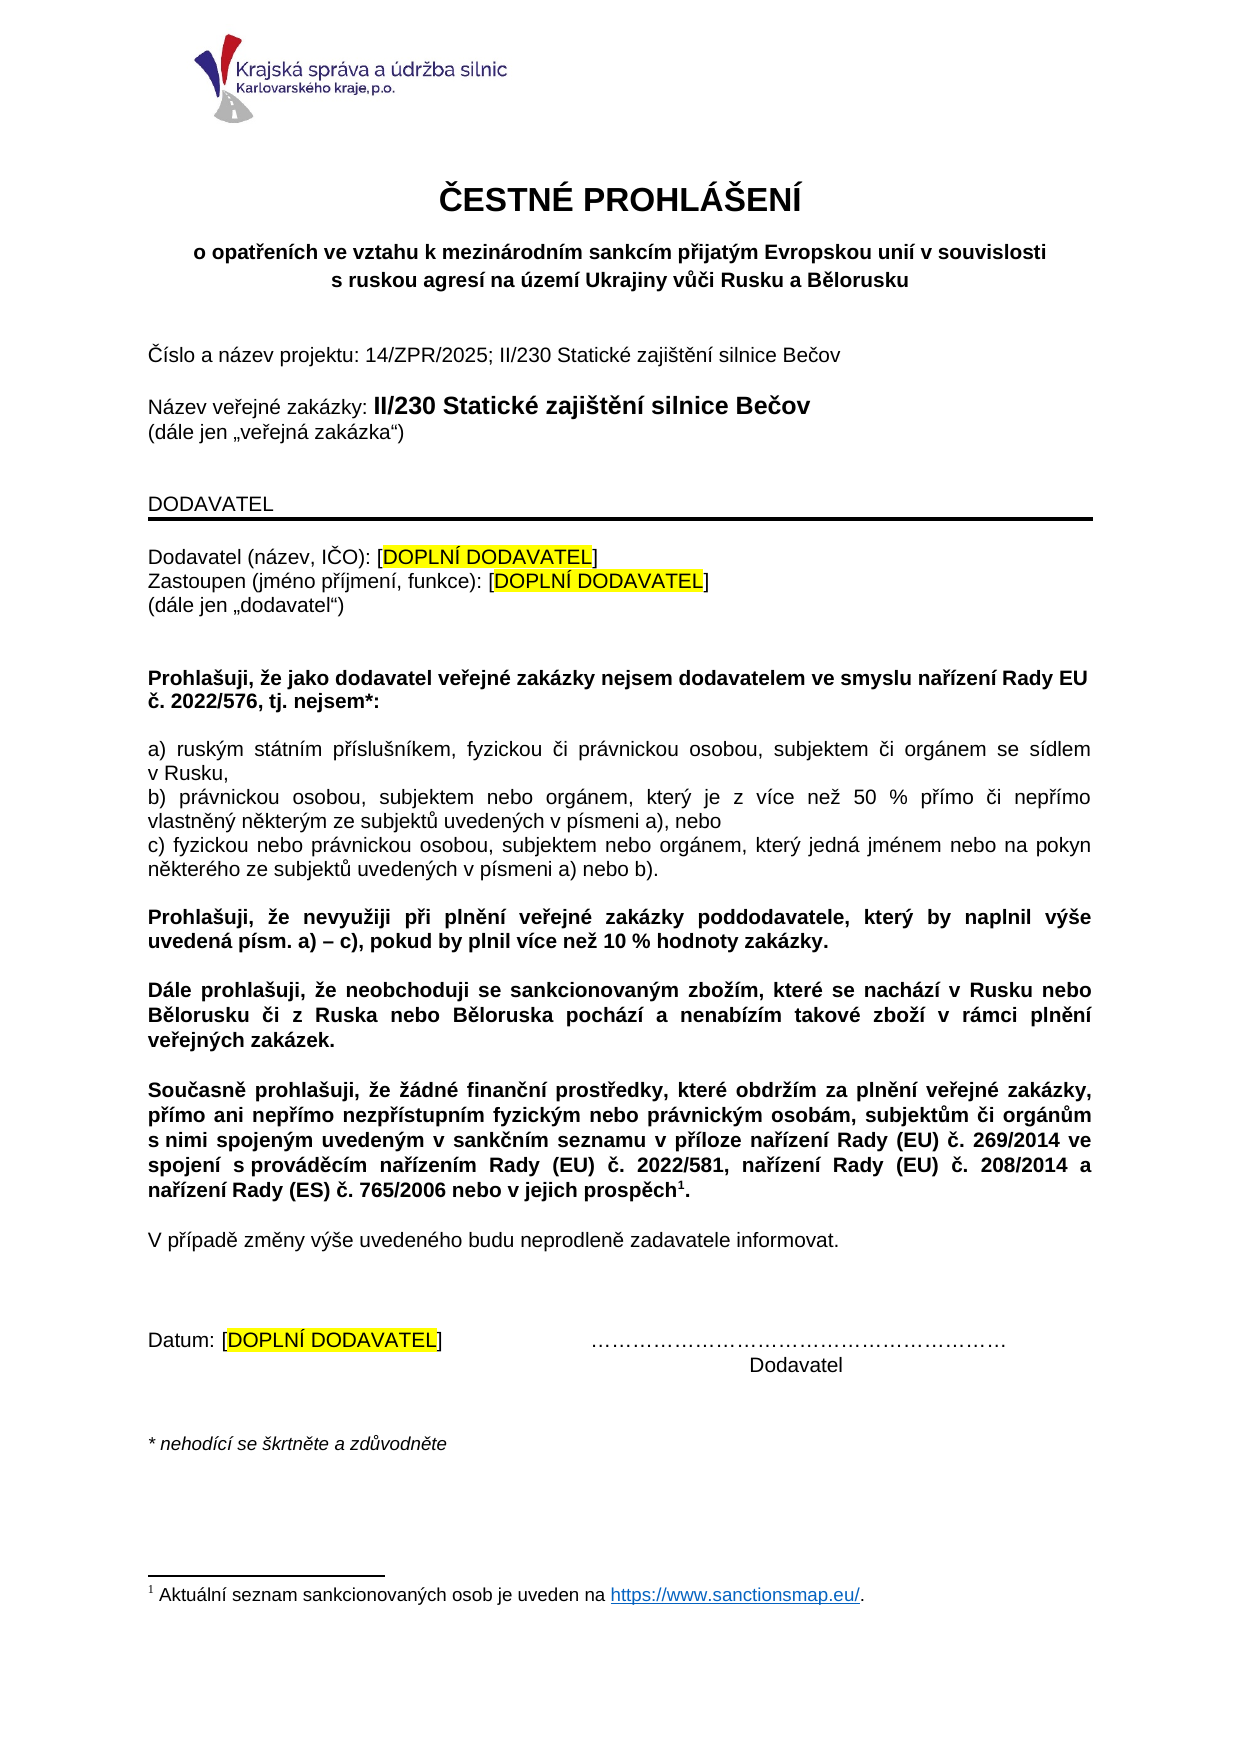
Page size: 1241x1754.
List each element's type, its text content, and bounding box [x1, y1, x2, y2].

subtitle Současně prohlašuji, že žádné finanční prostředky, které obdržím za plnění veřejné zakázky, přímo ani nepřímo nezpřístupním fyzickým nebo právnickým osobám, subjektům či orgánům s nimi spojeným uvedeným v sankčním seznamu v příloze nařízení Rady (EU) č. 269/2014 ve spojení s prováděcím nařízením Rady (EU) č. 2022/581, nařízení Rady (EU) č. 208/2014 a nařízení Rady (ES) č. 765/2006 nebo v jejich prospěch. [148, 1078, 1093, 1203]
picture [147, 24, 548, 128]
subtitle Datum: [DOPLNÍ DODAVATEL] …………………………………………………… [148, 1328, 1093, 1353]
text c) fyzickou nebo právnickou osobou, subjektem nebo orgánem, který jedná jménem nebo na pokyn některého ze subjektů uvedených v písmeni a) nebo b). [148, 833, 1093, 881]
text Prohlašuji, že jako dodavatel veřejné zakázky nejsem dodavatelem ve smyslu nařízení Rady EU č. 2022/576, tj. nejsem*: [148, 665, 1093, 713]
text Dodavatel (název, IČO): [DOPLNÍ DODAVATEL] [148, 544, 1093, 568]
text Název veřejné zakázky: II/230 Statické zajištění silnice Bečov [148, 391, 1093, 419]
subtitle Dále prohlašuji, že neobchoduji se sankcionovaným zbožím, které se nachází v Rusku nebo Bělorusku či z Ruska nebo Běloruska pochází a nenabízím takové zboží v rámci plnění veřejných zakázek. [148, 978, 1093, 1053]
text (dále jen „dodavatel“) [148, 592, 1093, 616]
text (dále jen „veřejná zakázka“) [148, 419, 1093, 443]
text o opatřeních ve vztahu k mezinárodním sankcím přijatým Evropskou unií v souvislosti s ruskou agresí na území Ukrajiny vůči Rusku a Bělorusku [148, 240, 1093, 291]
subtitle * nehodící se škrtněte a zdůvodněte [148, 1433, 1093, 1454]
list Dodavatel [664, 1353, 1196, 1377]
text Číslo a název projektu: 14/ZPR/2025; II/230 Statické zajištění silnice Bečov [148, 343, 1093, 367]
subtitle V případě změny výše uvedeného budu neprodleně zadavatele informovat. [148, 1228, 1093, 1253]
subtitle ČESTNÉ PROHLÁŠENÍ [148, 191, 1093, 216]
text Zastoupen (jméno příjmení, funkce): [DOPLNÍ DODAVATEL] [148, 568, 1093, 592]
text b) právnickou osobou, subjektem nebo orgánem, který je z více než 50 % přímo či nepřímo vlastněný některým ze subjektů uvedených v písmeni a), nebo [148, 785, 1093, 833]
text Prohlašuji, že nevyužiji při plnění veřejné zakázky poddodavatele, který by naplnil výše uvedená písm. a) – c), pokud by plnil více než 10 % hodnoty zakázky. [148, 905, 1093, 953]
text DODAVATEL [148, 491, 1093, 517]
text a) ruským státním příslušníkem, fyzickou či právnickou osobou, subjektem či orgánem se sídlem v Rusku, [148, 737, 1093, 785]
